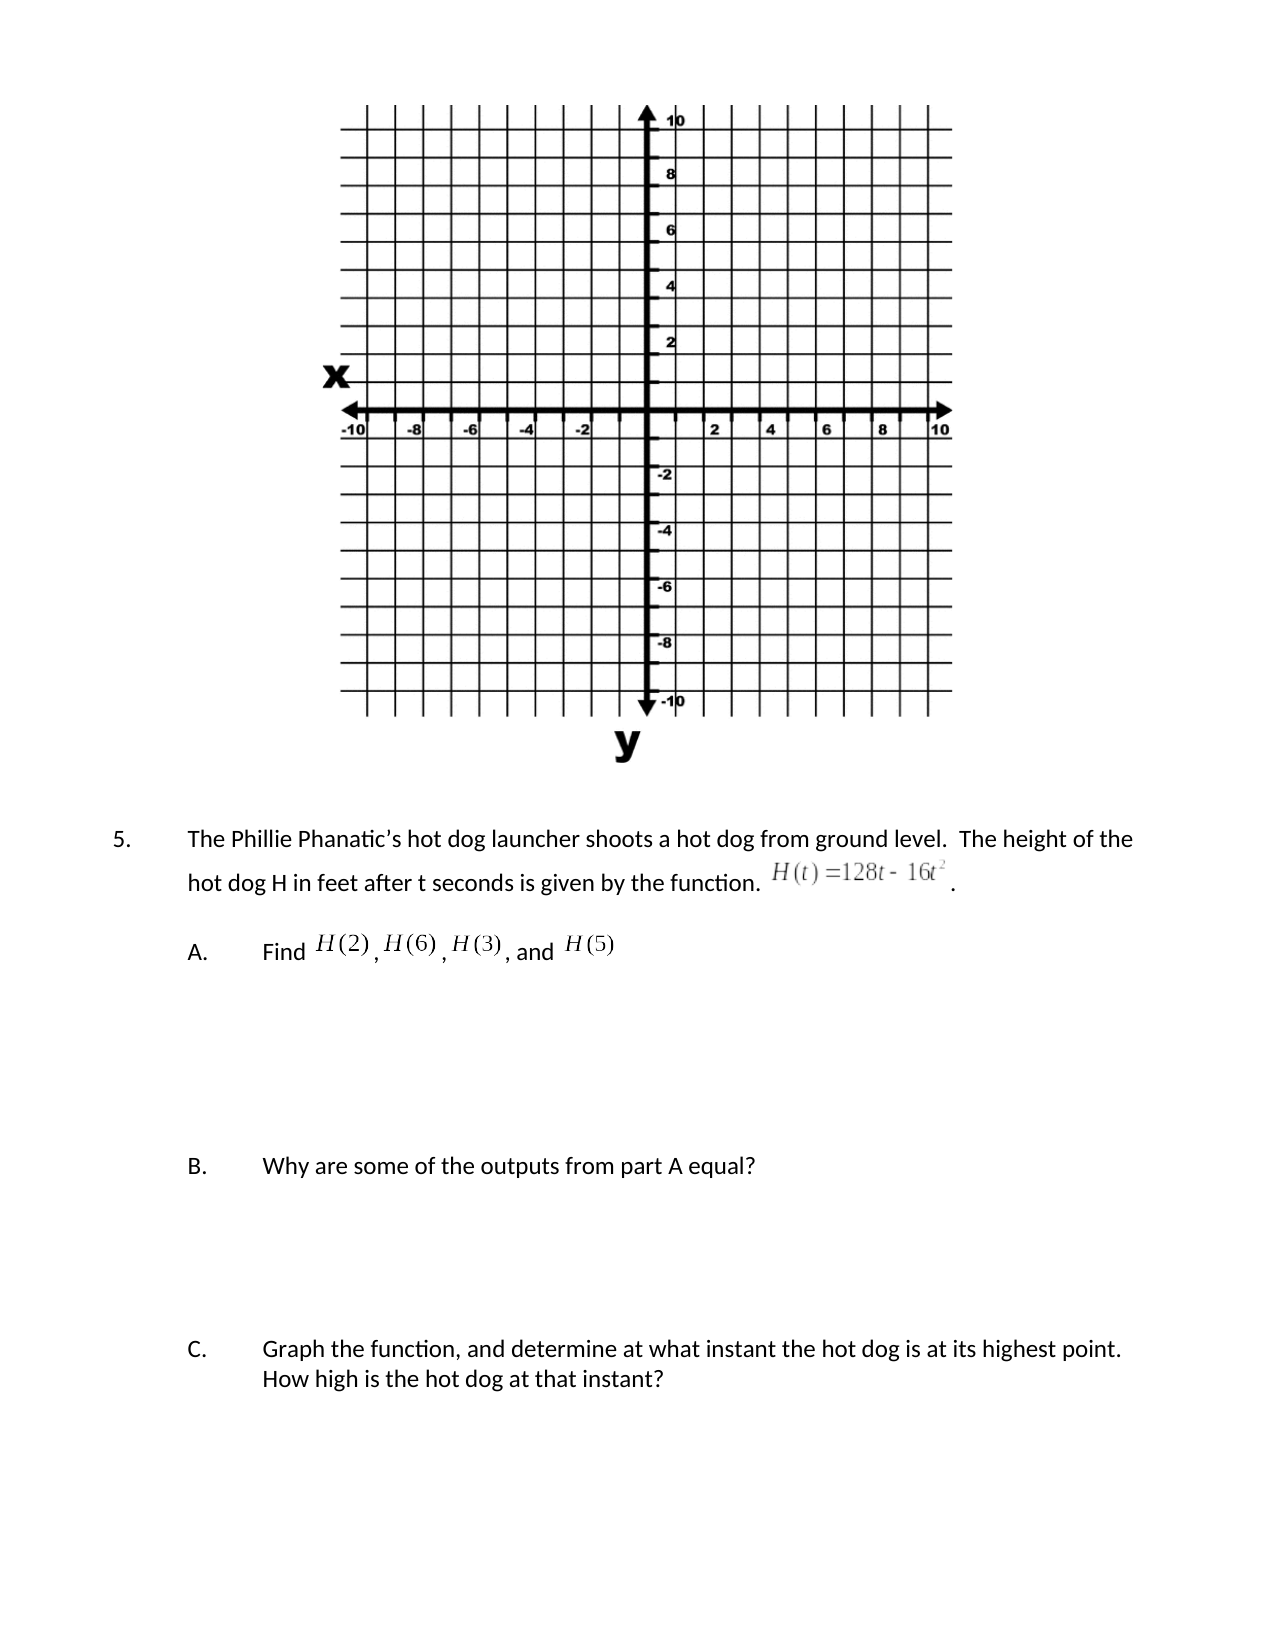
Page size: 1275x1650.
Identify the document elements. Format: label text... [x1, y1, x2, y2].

picture [322, 105, 953, 763]
text A. Find ,,, and [112, 928, 1162, 967]
text B. Why are some of the outputs from part A equal? [112, 1150, 1162, 1180]
text 5. The Phillie Phanatic’s hot dog launcher shoots a hot dog from ground level. The height of the hot dog H in feet after t seconds is given by the function. . [112, 823, 1162, 898]
text C. Graph the function, and determine at what instant the hot dog is at its highest point. How high is the hot dog at that instant? [187, 1333, 1162, 1394]
